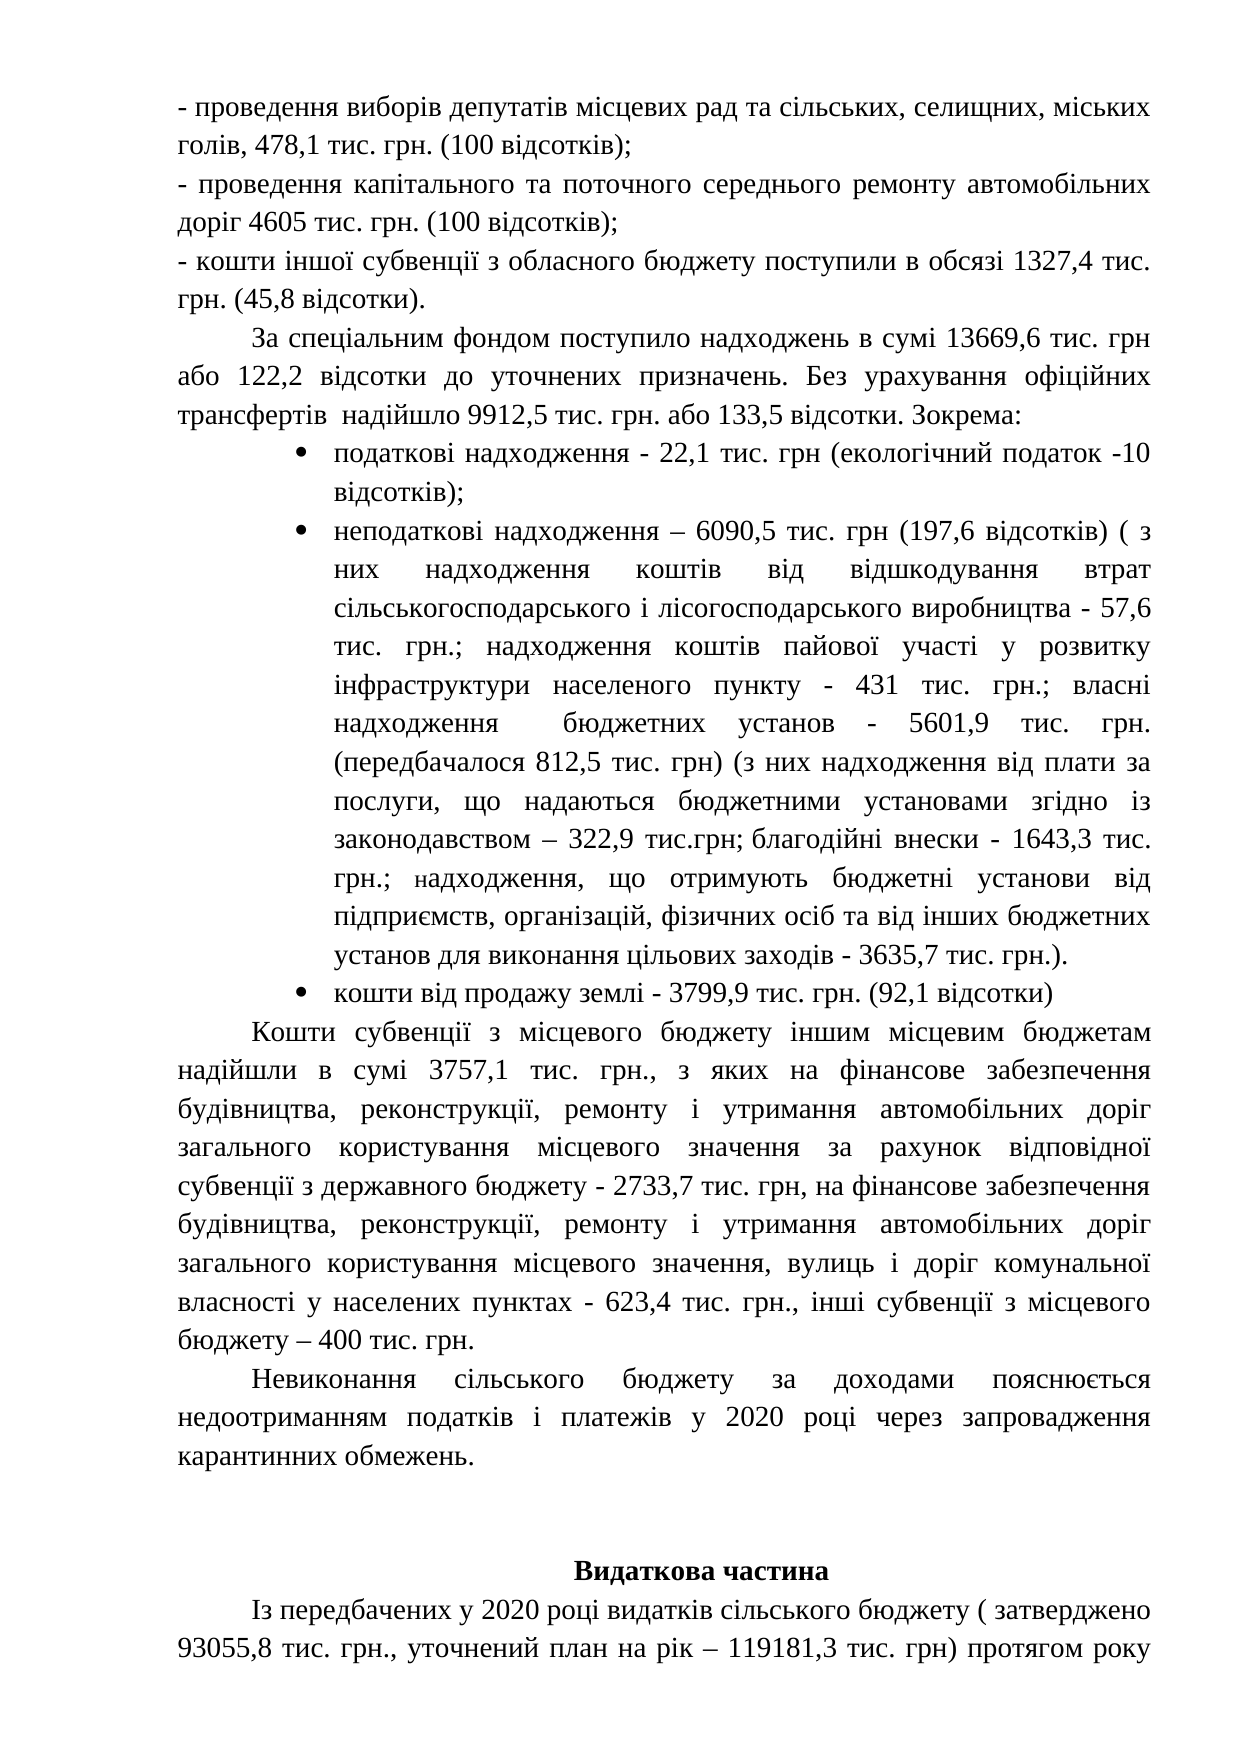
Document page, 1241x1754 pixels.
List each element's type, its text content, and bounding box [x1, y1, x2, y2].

text - проведення капітального та поточного середнього ремонту автомобільних доріг 4605 тис. грн. (100 відсотків); [177, 166, 1152, 238]
list податкові надходження - 22,1 тис. грн (екологічний податок -10 відсотків); [296, 436, 1152, 508]
text За спеціальним фондом поступило надходжень в сумі 13669,6 тис. грн або 122,2 відсотки до уточнених призначень. Без урахування офіційних трансфертів надійшло 9912,5 тис. грн. або 133,5 відсотки. Зокрема: [177, 320, 1152, 431]
text - кошти іншої субвенції з обласного бюджету поступили в обсязі 1327,4 тис. грн. (45,8 відсотки). [177, 243, 1152, 315]
text Кошти субвенції з місцевого бюджету іншим місцевим бюджетам надійшли в сумі 3757,1 тис. грн., з яких на фінансове забезпечення будівництва, реконструкції, ремонту і утримання автомобільних доріг загального користування місцевого значення за рахунок відповідної субвенції з державного бюджету - 2733,7 тис. грн, на фінансове забезпечення будівництва, реконструкції, ремонту і утримання автомобільних доріг загального користування місцевого значення, вулиць і доріг комунальної власності у населених пунктах - 623,4 тис. грн., інші субвенції з місцевого бюджету – 400 тис. грн. [177, 1014, 1152, 1356]
text Невиконання сільського бюджету за доходами пояснюється недоотриманням податків і платежів у 2020 році через запровадження карантинних обмежень. [177, 1361, 1152, 1471]
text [177, 1592, 1152, 1664]
text - проведення виборів депутатів місцевих рад та сільських, селищних, міських голів, 478,1 тис. грн. (100 відсотків); [177, 89, 1152, 161]
text Видаткова частина [177, 1553, 1152, 1587]
list неподаткові надходження – 6090,5 тис. грн (197,6 відсотків) ( з них надходження коштів від відшкодування втрат сільськогосподарського і лісогосподарського виробництва - 57,6 тис. грн.; надходження коштів пайової участі у розвитку інфраструктури населеного пункту - 431 тис. грн.; власні надходження бюджетних установ - 5601,9 тис. грн. (передбачалося 812,5 тис. грн) (з них надходження від плати за послуги, що надаються бюджетними установами згідно із законодавством – 322,9 тис.грн; благодійні внески - 1643,3 тис. грн.; надходження, що отримують бюджетні установи від підприємств, організацій, фізичних осіб та від інших бюджетних установ для виконання цільових заходів - 3635,7 тис. грн.). [296, 513, 1152, 970]
list кошти від продажу землі - 3799,9 тис. грн. (92,1 відсотки) [296, 975, 1152, 1009]
